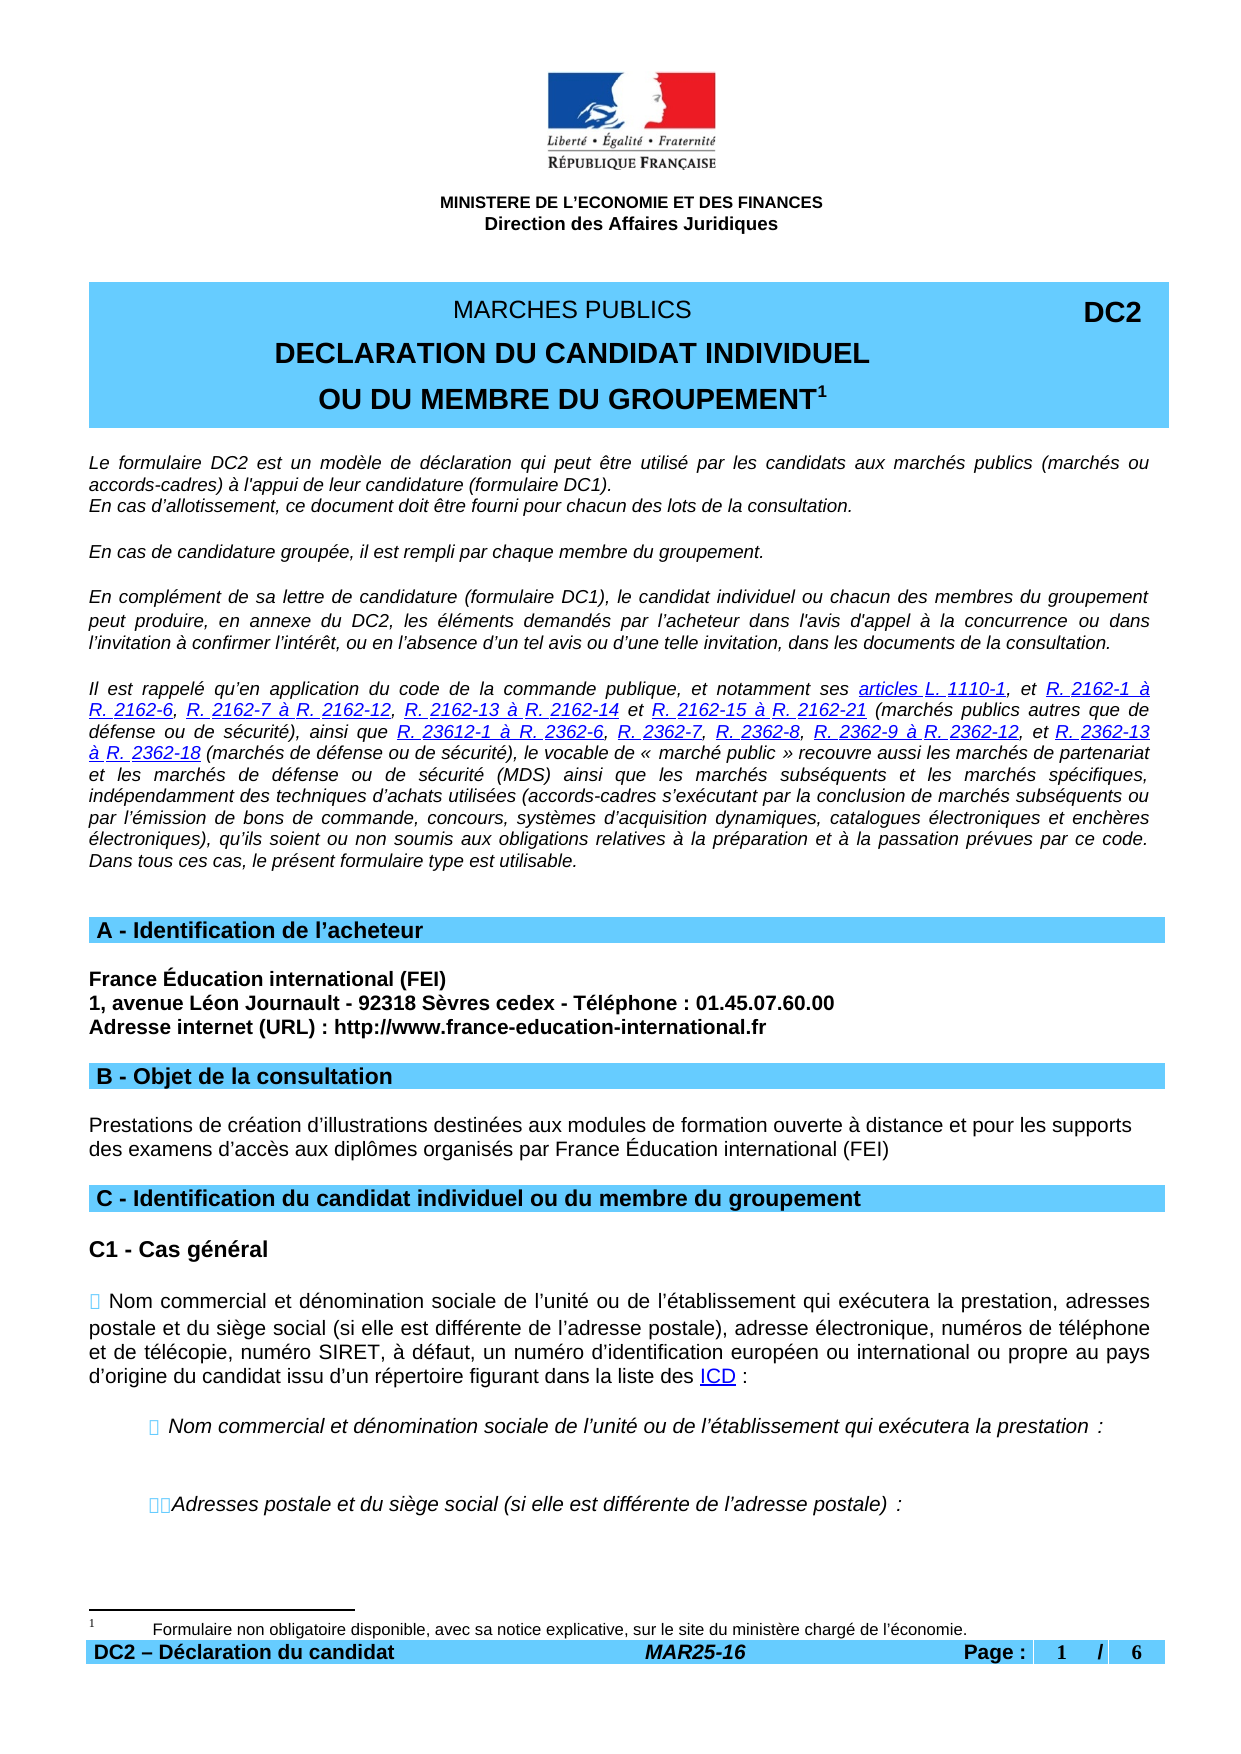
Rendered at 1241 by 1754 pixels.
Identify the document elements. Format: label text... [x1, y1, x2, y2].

subtitle  Nom commercial et dénomination sociale de l’unité ou de l’établissement qui exécutera la prestation, adresses postale et du siège social (si elle est différente de l’adresse postale), adresse électronique, numéros de téléphone et de télécopie, numéro SIRET, à défaut, un numéro d’identification européen ou international ou propre au pays d’origine du candidat issu d’un répertoire figurant dans la liste des ICD : [89, 1286, 1152, 1387]
picture [547, 71, 716, 170]
text France Éducation international (FEI) [89, 967, 1152, 991]
table_header DC2 [1056, 282, 1169, 428]
table_header MINISTERE DE L’ECONOMIE ET DES FINANCES Direction des Affaires Juridiques [89, 71, 1174, 258]
text Prestations de création d’illustrations destinées aux modules de formation ouverte à distance et pour les supports des examens d’accès aux diplômes organisés par France Éducation international (FEI) [89, 1113, 1152, 1161]
subtitle Adresses postale et du siège social (si elle est différente de l’adresse postale) : [148, 1489, 1152, 1519]
subtitle  Nom commercial et dénomination sociale de l’unité ou de l’établissement qui exécutera la prestation : [148, 1411, 1152, 1441]
text En cas de candidature groupée, il est rempli par chaque membre du groupement. [89, 541, 1152, 562]
subtitle Le formulaire DC2 est un modèle de déclaration qui peut être utilisé par les candidats aux marchés publics (marchés ou accords-cadres) à l'appui de leur candidature (formulaire DC1). [89, 452, 1152, 495]
text 1, avenue Léon Journault - 92318 Sèvres cedex - Téléphone : 01.45.07.60.00 [89, 991, 1152, 1015]
text En complément de sa lettre de candidature (formulaire DC1), le candidat individuel ou chacun des membres du groupement peut produire, en annexe du DC2, les éléments demandés par l’acheteur dans l'avis d'appel à la concurrence ou dans l’invitation à confirmer l’intérêt, ou en l’absence d’un tel avis ou d’une telle invitation, dans les documents de la consultation. [89, 586, 1152, 653]
table_header C - Identification du candidat individuel ou du membre du groupement [89, 1185, 1165, 1212]
table_header B - Objet de la consultation [89, 1063, 1165, 1089]
subtitle C1 - Cas général [89, 1236, 1152, 1262]
table_header MARCHES PUBLICS DECLARATION DU candidat INDIVIDUEL OU DU MEMBRE DU GROUPEMENT [89, 282, 1056, 428]
text Adresse internet (URL) : http://www.france-education-international.fr [89, 1015, 1152, 1039]
table_header A - Identification de l’acheteur [89, 917, 1165, 943]
text Il est rappelé qu’en application du code de la commande publique, et notamment ses articles L. 1110-1, et R. 2162-1 à R. 2162-6, R. 2162-7 à R. 2162-12, R. 2162-13 à R. 2162-14 et R. 2162-15 à R. 2162-21 (marchés publics autres que de défense ou de sécurité), ainsi que R. 23612-1 à R. 2362-6, R. 2362-7, R. 2362-8, R. 2362-9 à R. 2362-12, et R. 2362-13 à R. 2362-18 (marchés de défense ou de sécurité), le vocable de « marché public » recouvre aussi les marchés de partenariat et les marchés de défense ou de sécurité (MDS) ainsi que les marchés subséquents et les marchés spécifiques, indépendamment des techniques d’achats utilisées (accords-cadres s’exécutant par la conclusion de marchés subséquents ou par l’émission de bons de commande, concours, systèmes d’acquisition dynamiques, catalogues électroniques et enchères électroniques), qu’ils soient ou non soumis aux obligations relatives à la préparation et à la passation prévues par ce code. Dans tous ces cas, le présent formulaire type est utilisable. [89, 677, 1152, 871]
subtitle En cas d’allotissement, ce document doit être fourni pour chacun des lots de la consultation. [89, 495, 1152, 517]
